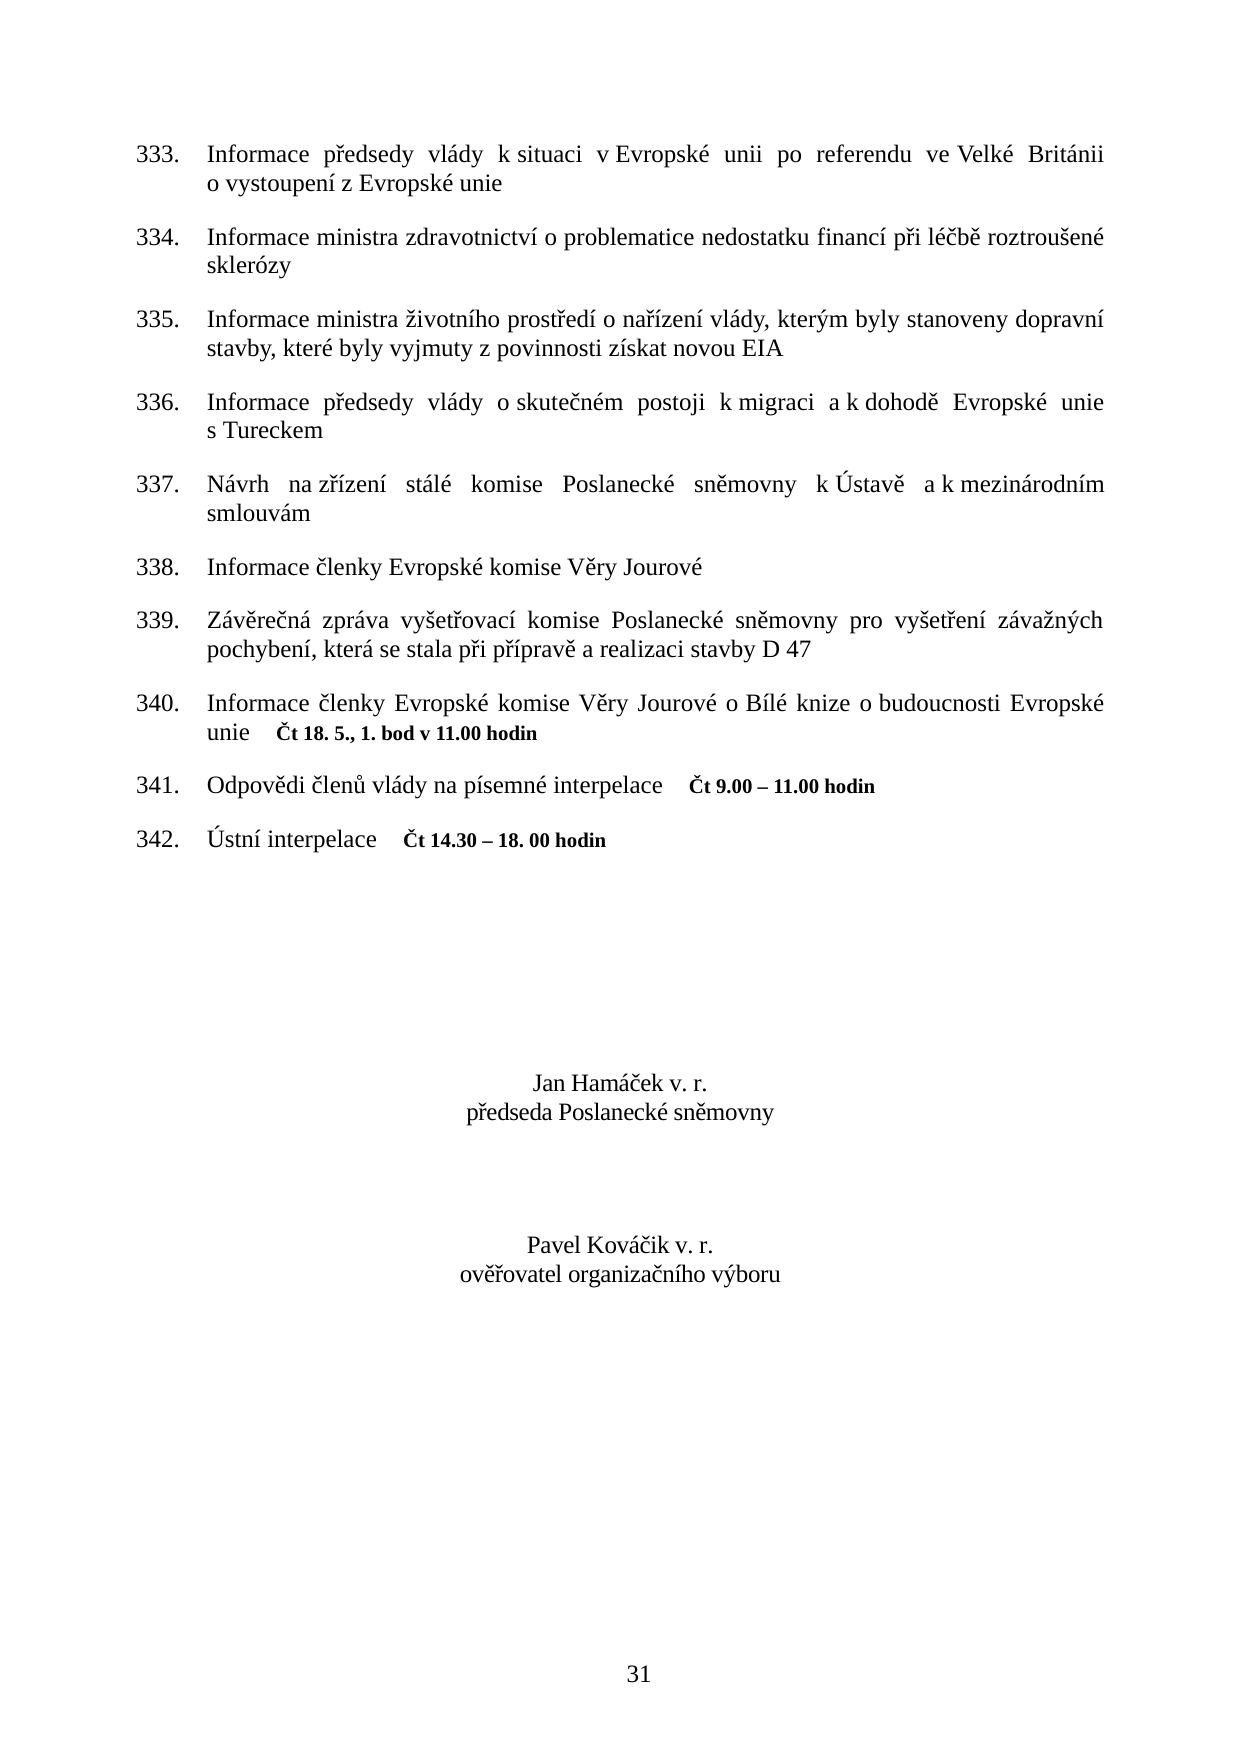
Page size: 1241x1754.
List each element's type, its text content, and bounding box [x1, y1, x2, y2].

text Jan Hamáček v. r. [136, 1068, 1104, 1097]
text 335. Informace ministra životního prostředí o nařízení vlády, kterým byly stanoveny dopravní stavby, které byly vyjmuty z povinnosti získat novou EIA [136, 304, 1104, 362]
text 334. Informace ministra zdravotnictví o problematice nedostatku financí při léčbě roztroušené sklerózy [136, 222, 1104, 279]
text 342. Ústní interpelace Čt 14.30 – 18. 00 hodin [136, 824, 1104, 853]
text 336. Informace předsedy vlády o skutečném postoji k migraci a k dohodě Evropské unie s Tureckem [136, 387, 1104, 444]
text 337. Návrh na zřízení stálé komise Poslanecké sněmovny k Ústavě a k mezinárodním smlouvám [136, 469, 1104, 527]
text 333. Informace předsedy vlády k situaci v Evropské unii po referendu ve Velké Británii o vystoupení z Evropské unie [136, 139, 1104, 197]
text předseda Poslanecké sněmovny [136, 1097, 1104, 1126]
text 341. Odpovědi členů vlády na písemné interpelace Čt 9.00 – 11.00 hodin [136, 770, 1104, 799]
text 339. Závěrečná zpráva vyšetřovací komise Poslanecké sněmovny pro vyšetření závažných pochybení, která se stala při přípravě a realizaci stavby D 47 [136, 605, 1104, 663]
text 340. Informace členky Evropské komise Věry Jourové o Bílé knize o budoucnosti Evropské unie Čt 18. 5., 1. bod v 11.00 hodin [136, 688, 1104, 745]
text Pavel Kováčik v. r. [136, 1230, 1104, 1259]
text 338. Informace členky Evropské komise Věry Jourové [136, 552, 1104, 580]
text ověřovatel organizačního výboru [136, 1259, 1104, 1287]
